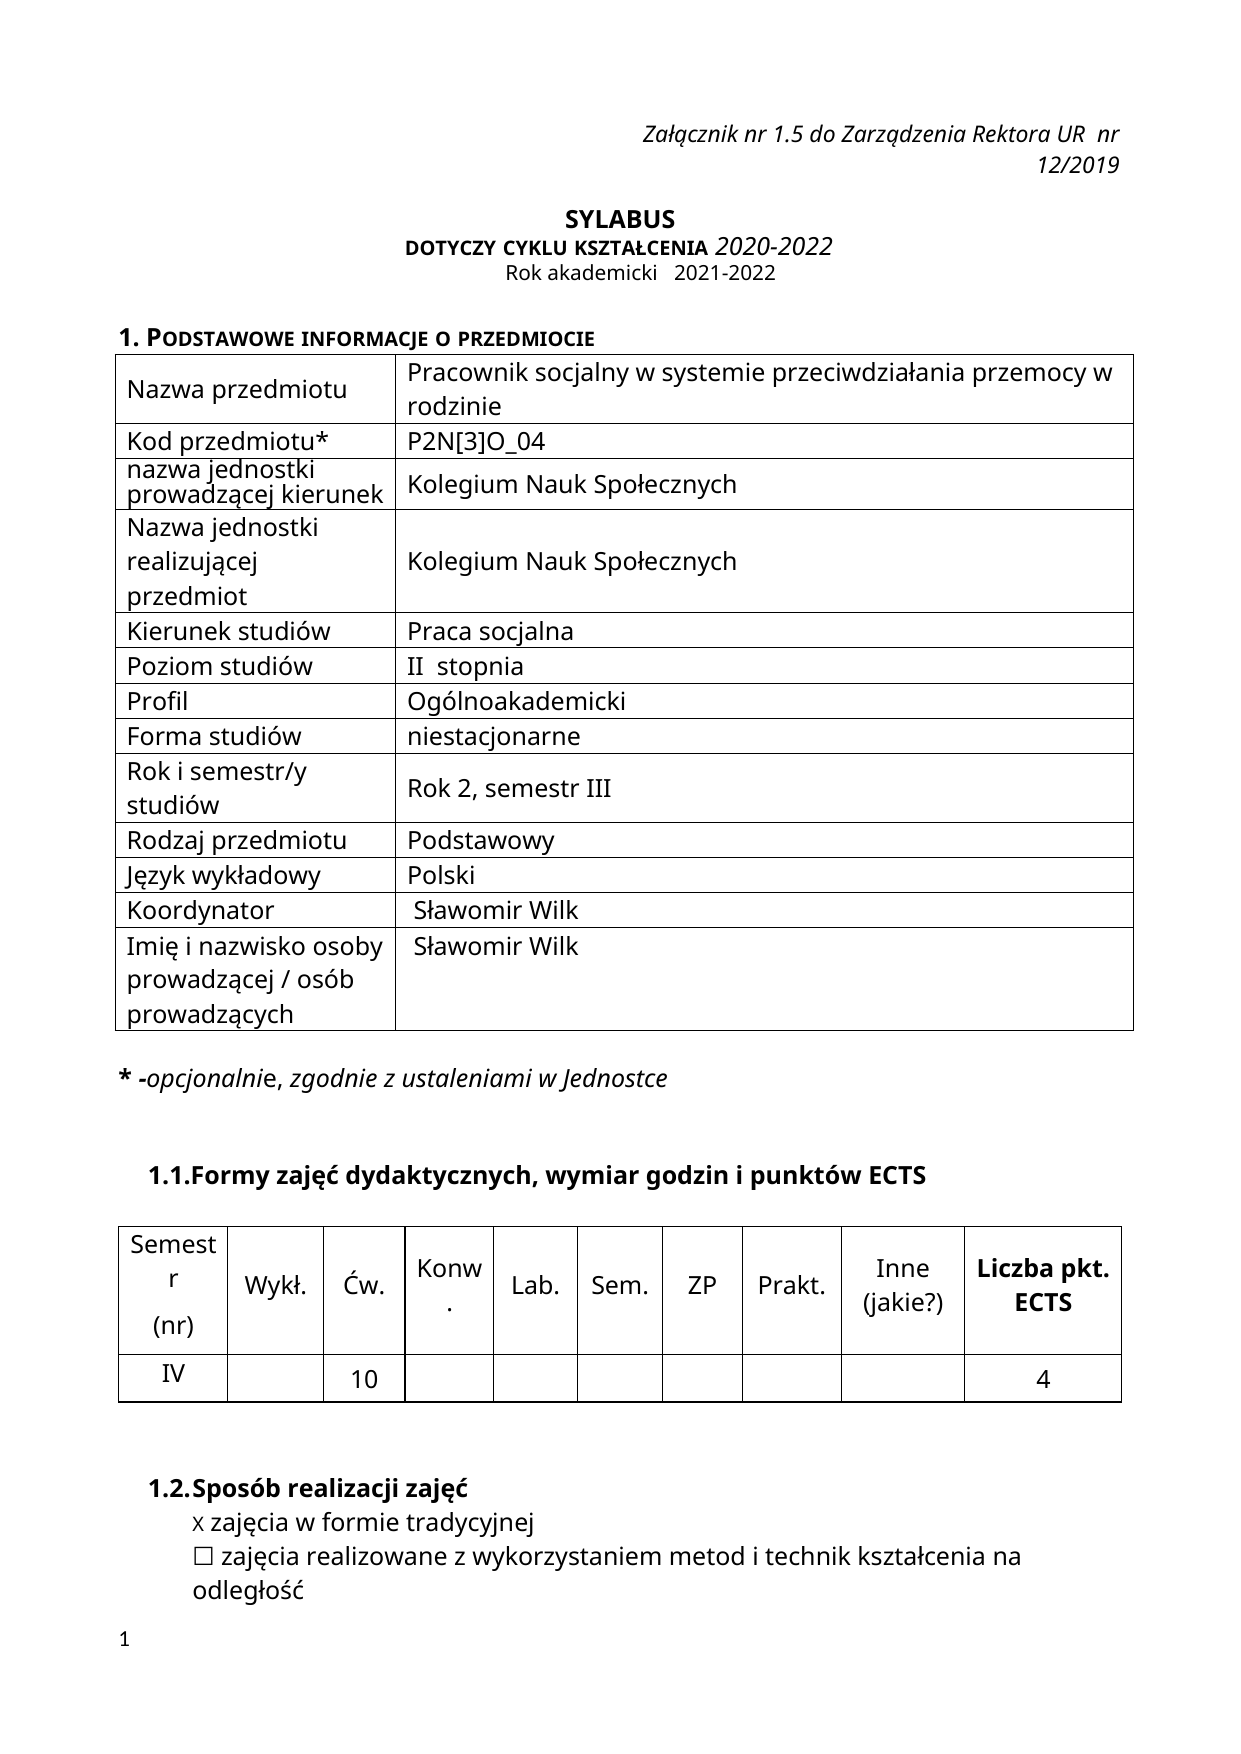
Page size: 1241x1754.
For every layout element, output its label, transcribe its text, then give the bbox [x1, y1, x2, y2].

table_cell Profil [116, 684, 395, 717]
table_cell Rodzaj przedmiotu [116, 823, 395, 857]
table_cell P2N[3]O_04 [396, 424, 1133, 458]
table_cell Koordynator [116, 893, 395, 927]
table_cell [406, 1355, 493, 1401]
table_cell Sławomir Wilk [396, 893, 1133, 927]
text SYLABUS [118, 201, 1122, 236]
table_cell Język wykładowy [116, 858, 395, 892]
table_cell Polski [396, 858, 1133, 892]
table_cell [578, 1355, 662, 1401]
table_header Liczba pkt. ECTS [965, 1227, 1121, 1354]
table_cell Imię i nazwisko osoby prowadzącej / osób prowadzących [116, 928, 395, 1030]
table_cell Kolegium Nauk Społecznych [396, 459, 1133, 509]
text 1. Podstawowe informacje o przedmiocie [118, 319, 1122, 354]
text 1.2. Sposób realizacji zajęć [148, 1471, 1122, 1504]
table_header Ćw. [324, 1227, 404, 1354]
table_cell II stopnia [396, 648, 1133, 682]
table_cell Poziom studiów [116, 648, 395, 682]
table_header Nazwa przedmiotu [116, 355, 395, 423]
table_cell Kolegium Nauk Społecznych [396, 510, 1133, 612]
table_cell [663, 1355, 742, 1401]
table_cell niestacjonarne [396, 719, 1133, 753]
table_cell [228, 1355, 323, 1401]
table_cell IV [119, 1355, 227, 1401]
table_header Prakt. [743, 1227, 841, 1354]
table_cell [842, 1355, 964, 1401]
text Rok akademicki 2021-2022 [118, 261, 1122, 286]
table_cell Podstawowy [396, 823, 1133, 857]
table_header Inne (jakie?) [842, 1227, 964, 1354]
table_header Pracownik socjalny w systemie przeciwdziałania przemocy w rodzinie [396, 355, 1133, 423]
table_cell 4 [965, 1355, 1121, 1401]
table_cell Forma studiów [116, 719, 395, 753]
text dotyczy cyklu kształcenia 2020-2022 [118, 236, 1122, 261]
table_cell Sławomir Wilk [396, 928, 1133, 1030]
table_cell [494, 1355, 577, 1401]
table_cell Praca socjalna [396, 613, 1133, 647]
table_cell Rok 2, semestr III [396, 754, 1133, 822]
table_cell Ogólnoakademicki [396, 684, 1133, 717]
table_cell Kod przedmiotu* [116, 424, 395, 458]
table_cell 10 [324, 1355, 404, 1401]
table_cell nazwa jednostki prowadzącej kierunek [116, 459, 395, 509]
text ☐ zajęcia realizowane z wykorzystaniem metod i technik kształcenia na odległość [192, 1539, 1122, 1607]
text * -opcjonalnie, zgodnie z ustaleniami w Jednostce [118, 1061, 1122, 1094]
table_cell Nazwa jednostki realizującej przedmiot [116, 510, 395, 612]
table_header Semestr (nr) [119, 1227, 227, 1354]
table_header Sem. [578, 1227, 662, 1354]
table_cell [743, 1355, 841, 1401]
table_cell Rok i semestr/y studiów [116, 754, 395, 822]
table_header ZP [663, 1227, 742, 1354]
text 1.1.Formy zajęć dydaktycznych, wymiar godzin i punktów ECTS [148, 1158, 1122, 1192]
table_header Wykł. [228, 1227, 323, 1354]
table_cell Kierunek studiów [116, 613, 395, 647]
text x zajęcia w formie tradycyjnej [192, 1504, 1122, 1539]
table_header Konw. [406, 1227, 493, 1354]
table_header Lab. [494, 1227, 577, 1354]
text Załącznik nr 1.5 do Zarządzenia Rektora UR nr 12/2019 [118, 118, 1122, 181]
